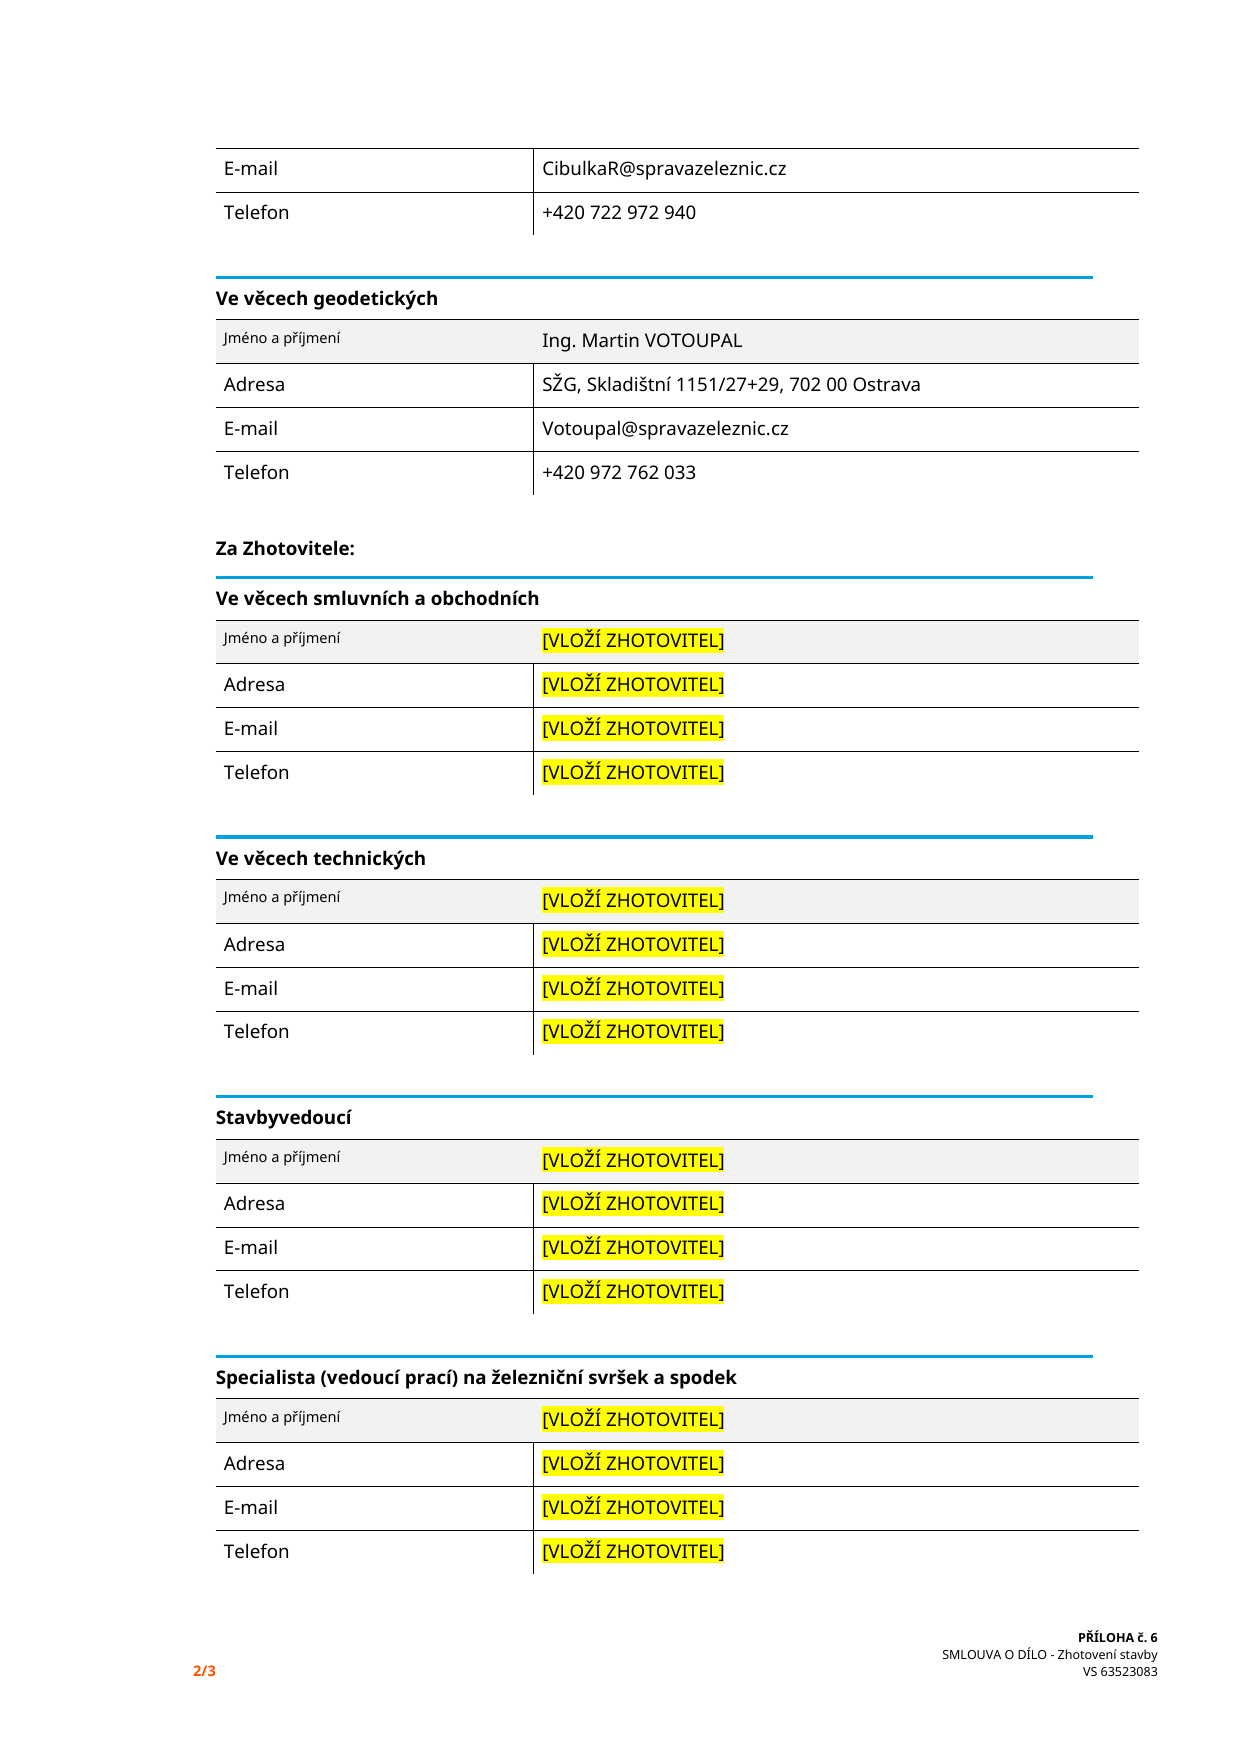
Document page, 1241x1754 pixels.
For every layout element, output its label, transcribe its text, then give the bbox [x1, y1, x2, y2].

table_cell [VLOŽÍ ZHOTOVITEL] [534, 1228, 1139, 1270]
table_cell Adresa [216, 664, 533, 707]
table_header [VLOŽÍ ZHOTOVITEL] [534, 880, 1139, 923]
table_cell CibulkaR@spravazeleznic.cz [534, 149, 1139, 191]
table_header Jméno a příjmení [216, 1140, 534, 1182]
table_header [VLOŽÍ ZHOTOVITEL] [534, 1140, 1139, 1182]
table_cell [VLOŽÍ ZHOTOVITEL] [534, 968, 1139, 1011]
table_header Jméno a příjmení [216, 1399, 534, 1442]
table_cell Telefon [216, 1012, 533, 1054]
table_cell E-mail [216, 708, 533, 751]
table_header [VLOŽÍ ZHOTOVITEL] [534, 621, 1139, 663]
text Ve věcech geodetických [216, 279, 1093, 311]
table_header [VLOŽÍ ZHOTOVITEL] [534, 1399, 1139, 1442]
table_cell Adresa [216, 924, 533, 967]
table_cell E-mail [216, 968, 533, 1011]
text Stavbyvedoucí [216, 1098, 1093, 1130]
table_cell E-mail [216, 149, 533, 191]
table_cell [VLOŽÍ ZHOTOVITEL] [534, 1487, 1139, 1530]
table_cell Telefon [216, 752, 533, 795]
text Ve věcech smluvních a obchodních [216, 579, 1093, 611]
table_cell [VLOŽÍ ZHOTOVITEL] [534, 708, 1139, 751]
table_cell [VLOŽÍ ZHOTOVITEL] [534, 1184, 1139, 1226]
table_header Jméno a příjmení [216, 320, 534, 363]
text Ve věcech technických [216, 839, 1093, 870]
table_cell [VLOŽÍ ZHOTOVITEL] [534, 752, 1139, 795]
table_cell Adresa [216, 1443, 533, 1486]
table_cell [VLOŽÍ ZHOTOVITEL] [534, 924, 1139, 967]
table_cell E-mail [216, 408, 533, 451]
text Za Zhotovitele: [216, 535, 1093, 561]
table_cell Adresa [216, 364, 533, 407]
table_cell Votoupal@spravazeleznic.cz [534, 408, 1139, 451]
table_cell SŽG, Skladištní 1151/27+29, 702 00 Ostrava [534, 364, 1139, 407]
table_cell Telefon [216, 193, 533, 235]
table_cell [VLOŽÍ ZHOTOVITEL] [534, 1012, 1139, 1054]
table_cell [VLOŽÍ ZHOTOVITEL] [534, 1531, 1139, 1574]
table_cell Telefon [216, 1271, 533, 1314]
table_cell [VLOŽÍ ZHOTOVITEL] [534, 1443, 1139, 1486]
table_cell Telefon [216, 1531, 533, 1574]
table_header Ing. Martin VOTOUPAL [534, 320, 1139, 363]
table_cell Adresa [216, 1184, 533, 1226]
table_cell Telefon [216, 452, 533, 495]
table_header Jméno a příjmení [216, 621, 534, 663]
table_cell [VLOŽÍ ZHOTOVITEL] [534, 664, 1139, 707]
table_cell E-mail [216, 1228, 533, 1270]
text Specialista (vedoucí prací) na železniční svršek a spodek [216, 1358, 1093, 1389]
table_cell E-mail [216, 1487, 533, 1530]
table_cell +420 972 762 033 [534, 452, 1139, 495]
table_header Jméno a příjmení [216, 880, 534, 923]
table_cell [VLOŽÍ ZHOTOVITEL] [534, 1271, 1139, 1314]
table_cell +420 722 972 940 [534, 193, 1139, 235]
